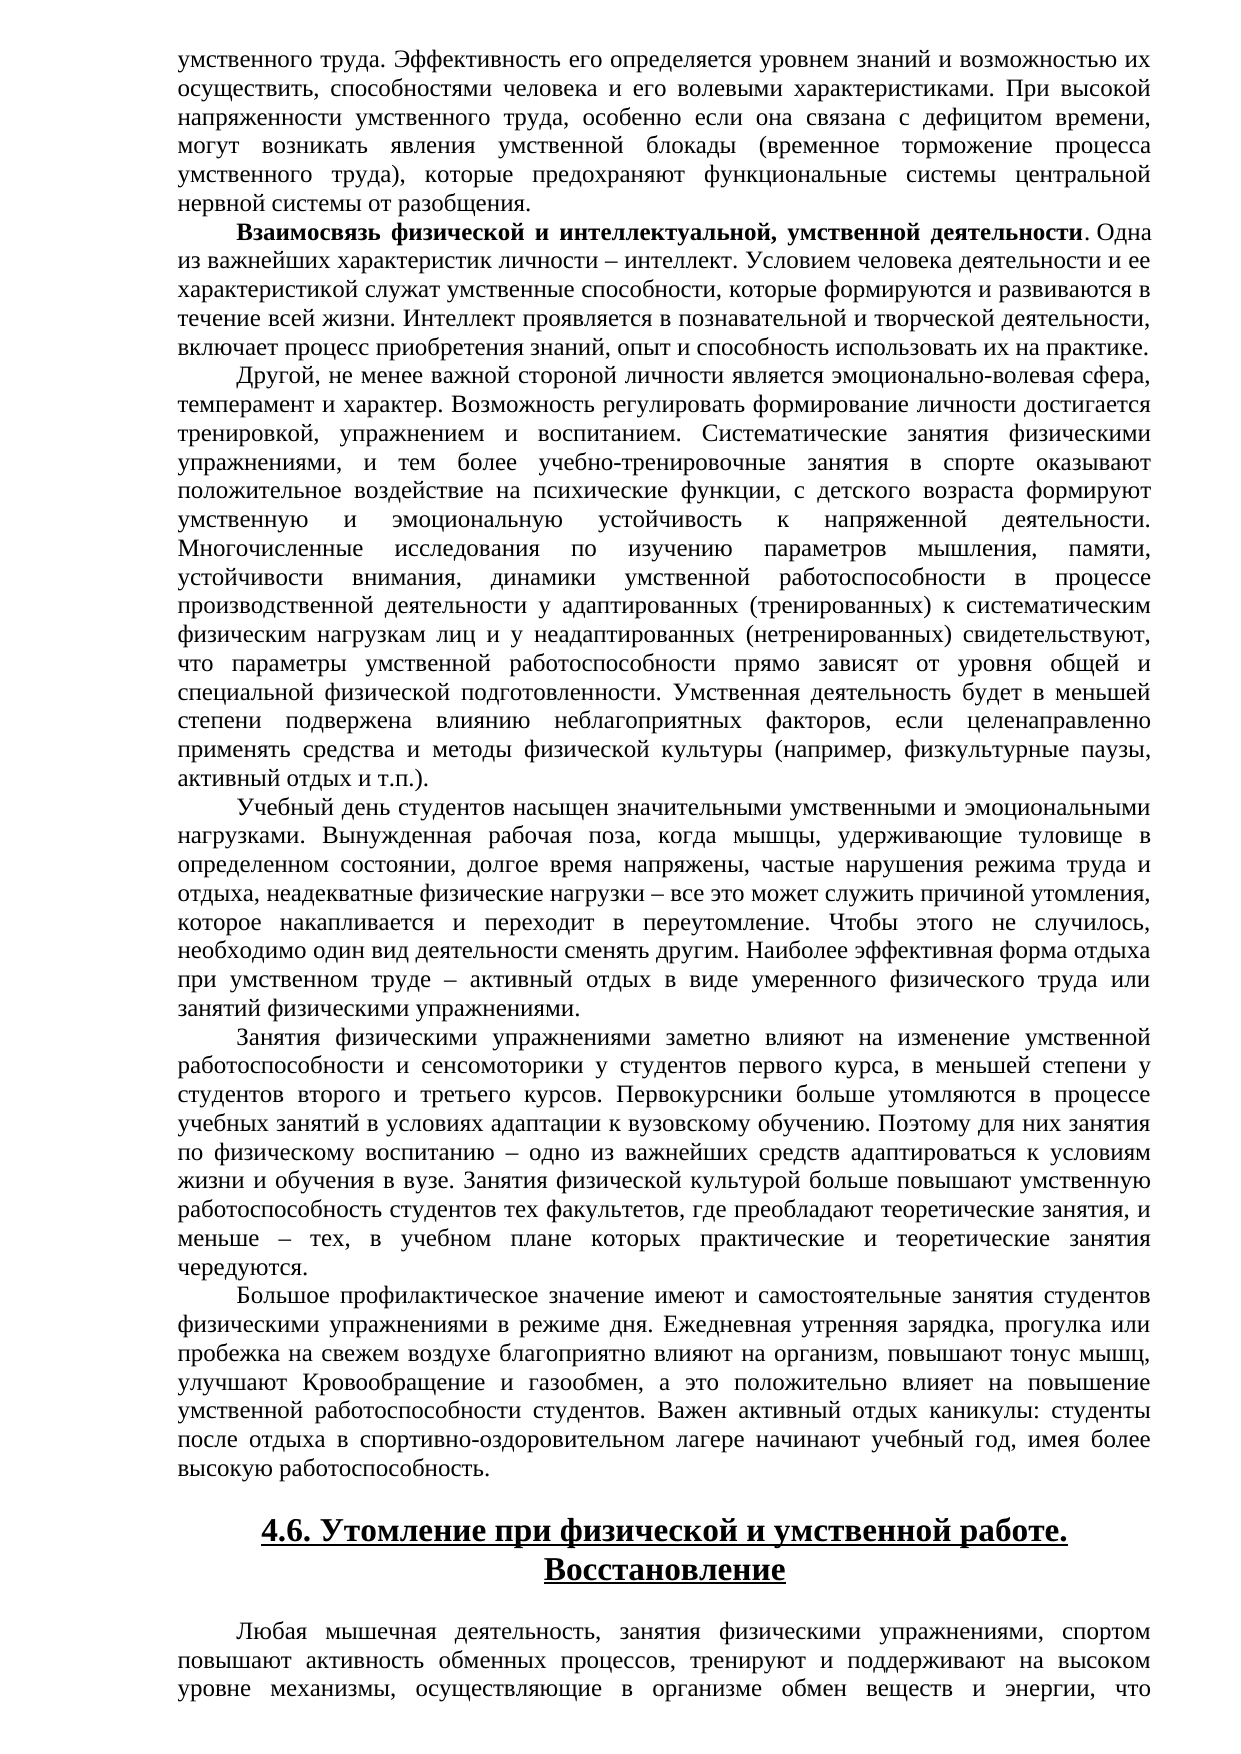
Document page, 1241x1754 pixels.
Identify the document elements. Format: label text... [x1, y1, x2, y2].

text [177, 1616, 1152, 1702]
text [177, 44, 1152, 217]
text Взаимосвязь физической и интеллектуальной, умственной деятельности. Одна из важнейших характеристик личности – интеллект. Условием человека деятельности и ее характеристикой служат умственные способности, которые формируются и развиваются в течение всей жизни. Интеллект проявляется в познавательной и творческой деятельности, включает процесс приобретения знаний, опыт и способность использовать их на практике. [177, 217, 1152, 361]
text Другой, не менее важной стороной личности является эмоционально-волевая сфера, темперамент и характер. Возможность регулировать формирование личности достигается тренировкой, упражнением и воспитанием. Систематические занятия физическими упражнениями, и тем более учебно-тренировочные занятия в спорте оказывают положительное воздействие на психические функции, с детского возраста формируют умственную и эмоциональную устойчивость к напряженной деятельности. Многочисленные исследования по изучению параметров мышления, памяти, устойчивости внимания, динамики умственной работоспособности в процессе производственной деятельности у адаптированных (тренированных) к систематическим физическим нагрузкам лиц и у неадаптированных (нетренированных) свидетельствуют, что параметры умственной работоспособности прямо зависят от уровня общей и специальной физической подготовленности. Умственная деятельность будет в меньшей степени подвержена влиянию неблагоприятных факторов, если целенаправленно применять средства и методы физической культуры (например, физкультурные паузы, активный отдых и т.п.). [177, 361, 1152, 792]
text Занятия физическими упражнениями заметно влияют на изменение умственной работоспособности и сенсомоторики у студентов первого курса, в меньшей степени у студентов второго и третьего курсов. Первокурсники больше утомляются в процессе учебных занятий в условиях адаптации к вузовскому обучению. Поэтому для них занятия по физическому воспитанию – одно из важнейших средств адаптироваться к условиям жизни и обучения в вузе. Занятия физической культурой больше повышают умственную работоспособность студентов тех факультетов, где преобладают теоретические занятия, и меньше – тех, в учебном плане которых практические и теоретические занятия чередуются. [177, 1022, 1152, 1281]
text Учебный день студентов насыщен значительными умственными и эмоциональными нагрузками. Вынужденная рабочая поза, когда мышцы, удерживающие туловище в определенном состоянии, долгое время напряжены, частые нарушения режима труда и отдыха, неадекватные физические нагрузки – все это может служить причиной утомления, которое накапливается и переходит в переутомление. Чтобы этого не случилось, необходимо один вид деятельности сменять другим. Наиболее эффективная форма отдыха при умственном труде – активный отдых в виде умеренного физического труда или занятий физическими упражнениями. [177, 792, 1152, 1022]
text 4.6. Утомление при физической и умственной работе. Восстановление [177, 1511, 1152, 1587]
text Большое профилактическое значение имеют и самостоятельные занятия студентов физическими упражнениями в режиме дня. Ежедневная утренняя зарядка, прогулка или пробежка на свежем воздухе благоприятно влияют на организм, повышают тонус мышц, улучшают Кровообращение и газообмен, а это положительно влияет на повышение умственной работоспособности студентов. Важен активный отдых каникулы: студенты после отдыха в спортивно-оздоровительном лагере начинают учебный год, имея более высокую работоспособность. [177, 1281, 1152, 1482]
